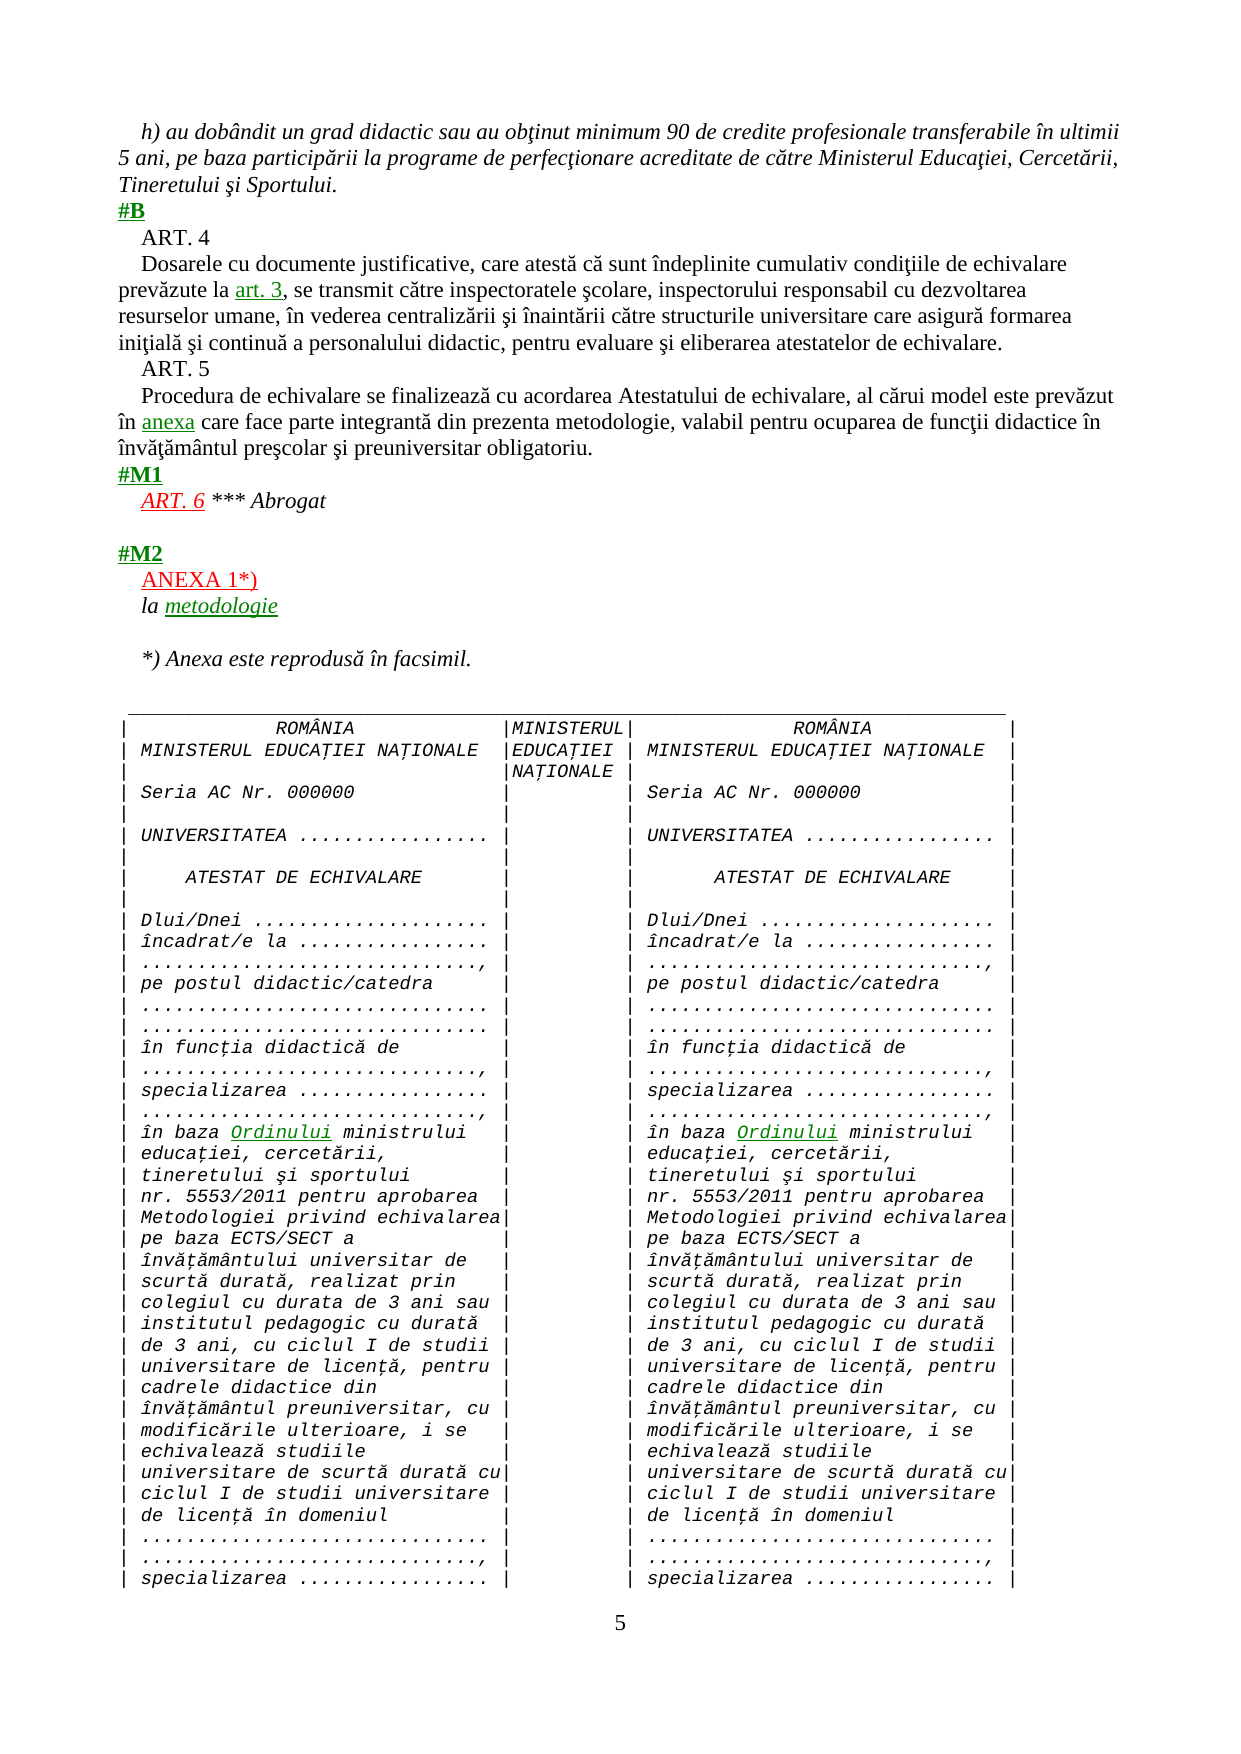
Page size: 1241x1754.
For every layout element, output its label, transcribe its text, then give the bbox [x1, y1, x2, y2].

text | .............................., | | .............................., | [118, 1102, 1122, 1123]
text | în baza Ordinului ministrului | | în baza Ordinului ministrului | [118, 1123, 1122, 1144]
text | nr. 5553/2011 pentru aprobarea | | nr. 5553/2011 pentru aprobarea | [118, 1187, 1122, 1208]
text | ............................... | | ............................... | [118, 995, 1122, 1017]
text | de 3 ani, cu ciclul I de studii | | de 3 ani, cu ciclul I de studii | [118, 1335, 1122, 1357]
text la metodologie [118, 592, 1122, 619]
text | ciclul I de studii universitare | | ciclul I de studii universitare | [118, 1484, 1122, 1505]
text | tineretului şi sportului | | tineretului şi sportului | [118, 1165, 1122, 1187]
text | Metodologiei privind echivalarea| | Metodologiei privind echivalarea| [118, 1208, 1122, 1229]
text | .............................., | | .............................., | [118, 1548, 1122, 1569]
text | institutul pedagogic cu durată | | institutul pedagogic cu durată | [118, 1314, 1122, 1335]
text | specializarea ................. | | specializarea ................. | [118, 1080, 1122, 1102]
text | universitare de scurtă durată cu| | universitare de scurtă durată cu| [118, 1463, 1122, 1484]
text | modificările ulterioare, i se | | modificările ulterioare, i se | [118, 1420, 1122, 1442]
text | ATESTAT DE ECHIVALARE | | ATESTAT DE ECHIVALARE | [118, 868, 1122, 889]
text | încadrat/e la ................. | | încadrat/e la ................. | [118, 932, 1122, 953]
text | ............................... | | ............................... | [118, 1017, 1122, 1038]
text *) Anexa este reprodusă în facsimil. [118, 645, 1122, 672]
text #B [118, 197, 1122, 223]
text | de licenţă în domeniul | | de licenţă în domeniul | [118, 1505, 1122, 1527]
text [118, 1527, 1122, 1548]
text Procedura de echivalare se finalizează cu acordarea Atestatului de echivalare, al cărui model este prevăzut în anexa care face parte integrantă din prezenta metodologie, valabil pentru ocuparea de funcţii didactice în învăţământul preşcolar şi preuniversitar obligatoriu. [118, 382, 1122, 461]
text | ROMÂNIA |MINISTERUL| ROMÂNIA | [118, 719, 1122, 740]
text #M1 [118, 461, 1122, 487]
text | Seria AC Nr. 000000 | | Seria AC Nr. 000000 | [118, 783, 1122, 804]
text | |NAŢIONALE | | [118, 762, 1122, 783]
text | UNIVERSITATEA ................. | | UNIVERSITATEA ................. | [118, 825, 1122, 847]
text ART. 4 [118, 223, 1122, 250]
text | MINISTERUL EDUCAŢIEI NAŢIONALE |EDUCAŢIEI | MINISTERUL EDUCAŢIEI NAŢIONALE | [118, 740, 1122, 762]
text #M2 [118, 540, 1122, 566]
text Dosarele cu documente justificative, care atestă că sunt îndeplinite cumulativ condiţiile de echivalare prevăzute la art. 3, se transmit către inspectoratele şcolare, inspectorului responsabil cu dezvoltarea resurselor umane, în vederea centralizării şi înaintării către structurile universitare care asigură formarea iniţială şi continuă a personalului didactic, pentru evaluare şi eliberarea atestatelor de echivalare. [118, 250, 1122, 355]
text h) au dobândit un grad didactic sau au obţinut minimum 90 de credite profesionale transferabile în ultimii 5 ani, pe baza participării la programe de perfecţionare acreditate de către Ministerul Educaţiei, Cercetării, Tineretului şi Sportului. [118, 118, 1122, 197]
text | învăţământului universitar de | | învăţământului universitar de | [118, 1250, 1122, 1272]
text | cadrele didactice din | | cadrele didactice din | [118, 1378, 1122, 1399]
text | .............................., | | .............................., | [118, 953, 1122, 974]
text | colegiul cu durata de 3 ani sau | | colegiul cu durata de 3 ani sau | [118, 1293, 1122, 1314]
text | .............................., | | .............................., | [118, 1059, 1122, 1080]
text | scurtă durată, realizat prin | | scurtă durată, realizat prin | [118, 1272, 1122, 1293]
text | | | | [118, 804, 1122, 825]
text | educaţiei, cercetării, | | educaţiei, cercetării, | [118, 1144, 1122, 1165]
text | specializarea ................. | | specializarea ................. | [118, 1569, 1122, 1590]
text | echivalează studiile | | echivalează studiile | [118, 1442, 1122, 1463]
text | pe postul didactic/catedra | | pe postul didactic/catedra | [118, 974, 1122, 995]
text | | | | [118, 847, 1122, 868]
text | universitare de licenţă, pentru | | universitare de licenţă, pentru | [118, 1357, 1122, 1378]
text | pe baza ECTS/SECT a | | pe baza ECTS/SECT a | [118, 1229, 1122, 1250]
text ART. 5 [118, 355, 1122, 382]
text | | | | [118, 889, 1122, 910]
text | în funcţia didactică de | | în funcţia didactică de | [118, 1038, 1122, 1059]
text ______________________________________________________________________________ [118, 698, 1122, 719]
text | învăţământul preuniversitar, cu | | învăţământul preuniversitar, cu | [118, 1399, 1122, 1420]
text | Dlui/Dnei ..................... | | Dlui/Dnei ..................... | [118, 910, 1122, 932]
text ART. 6 *** Abrogat [118, 487, 1122, 513]
text ANEXA 1*) [118, 566, 1122, 592]
